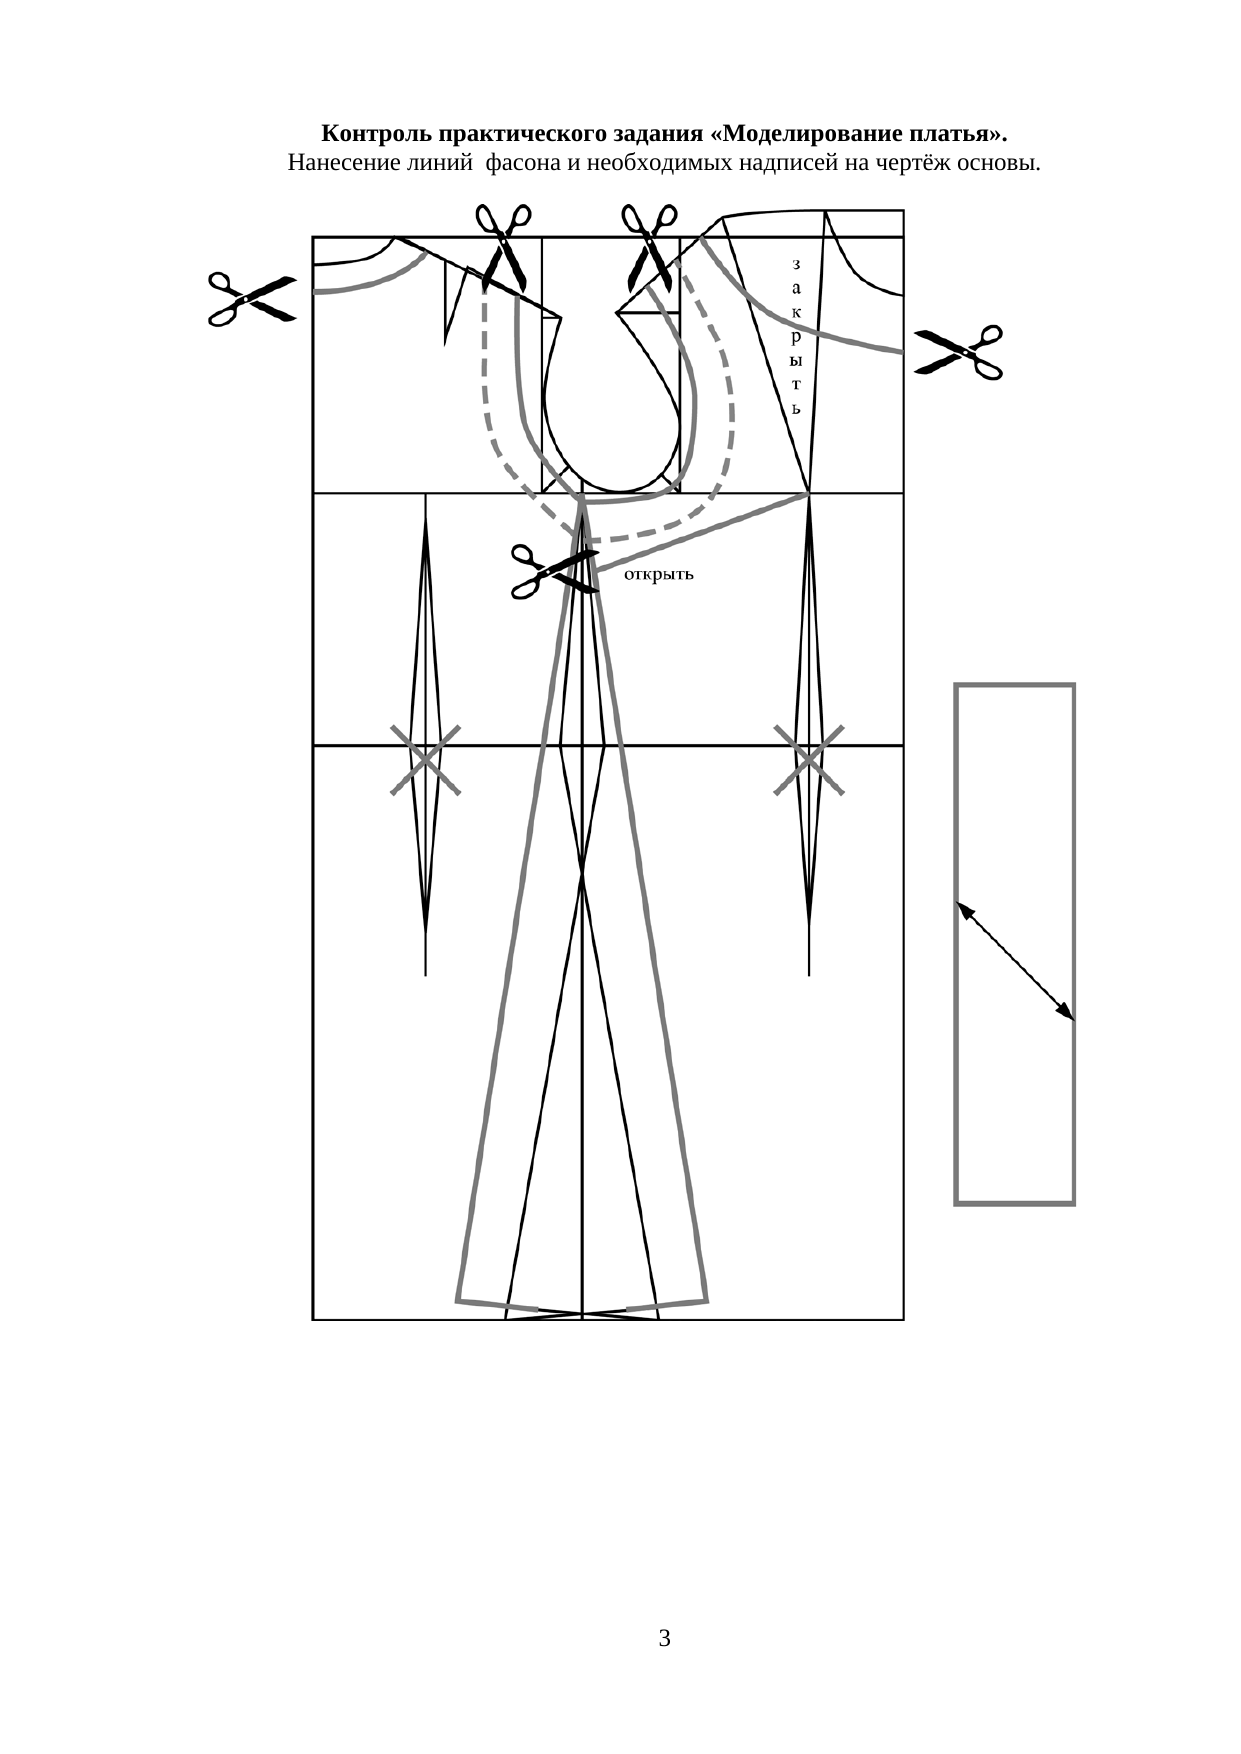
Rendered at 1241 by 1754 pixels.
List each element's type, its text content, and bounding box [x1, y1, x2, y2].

text Контроль практического задания «Моделирование платья». [177, 118, 1152, 147]
text Нанесение линий фасона и необходимых надписей на чертёж основы. [177, 147, 1152, 176]
